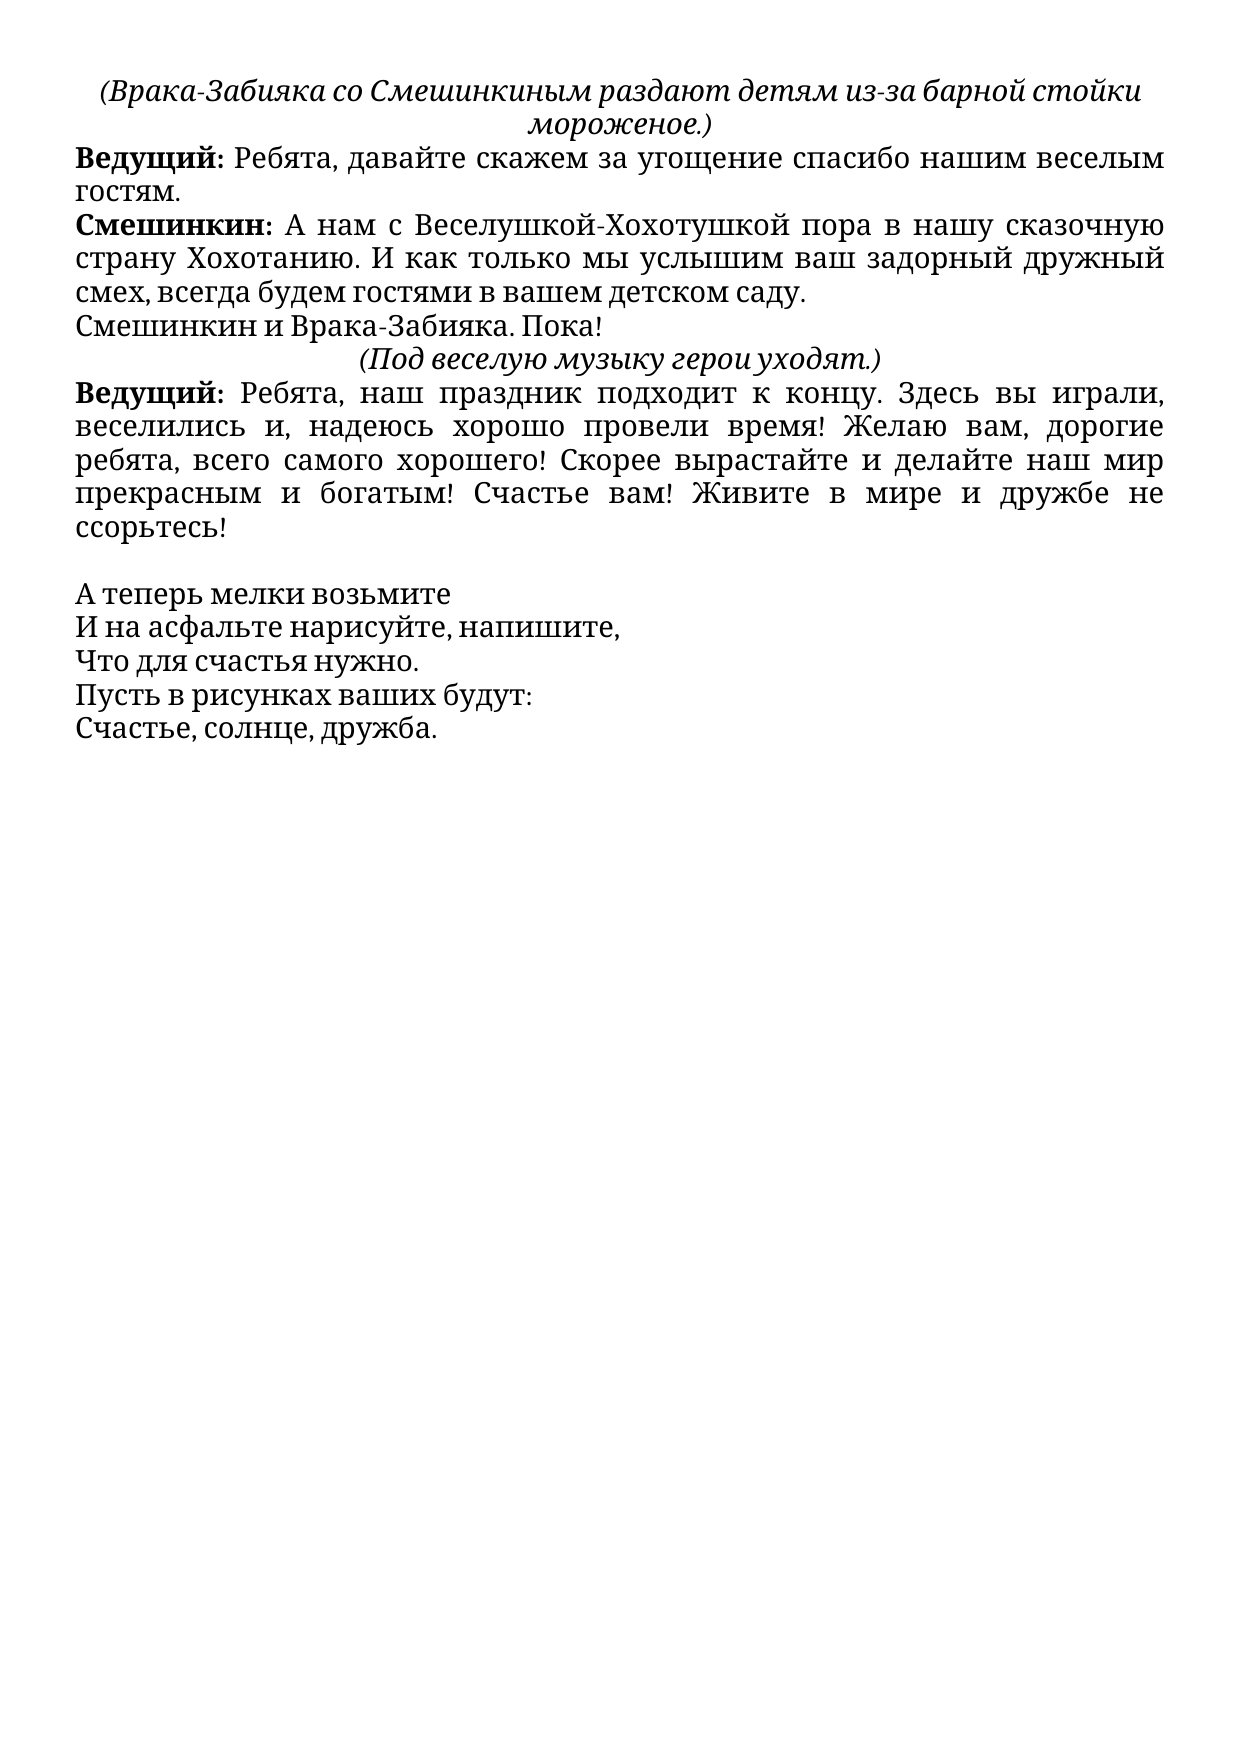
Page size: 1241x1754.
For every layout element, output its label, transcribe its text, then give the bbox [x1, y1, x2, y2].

text Пусть в рисунках ваших будут: [75, 679, 1165, 712]
text (Под веселую музыку герои уходят.) [75, 343, 1165, 377]
text Смешинкин и Врака-Забияка. Пока! [75, 310, 1165, 343]
text Что для счастья нужно. [75, 645, 1165, 679]
text Ведущий: Ребята, давайте скажем за угощение спасибо нашим веселым гостям. [75, 142, 1165, 209]
text Ведущий: Ребята, наш праздник подходит к концу. Здесь вы играли, веселились и, надеюсь хорошо провели время! Желаю вам, дорогие ребята, всего самого хорошего! Скорее вырастайте и делайте наш мир прекрасным и богатым! Счастье вам! Живите в мире и дружбе не ссорьтесь! [75, 377, 1165, 544]
text (Врака-Забияка со Смешинкиным раздают детям из-за барной стойки мороженое.) [75, 75, 1165, 142]
text Смешинкин: А нам с Веселушкой-Хохотушкой пора в нашу сказочную страну Хохотанию. И как только мы услышим ваш задорный дружный смех, всегда будем гостями в вашем детском саду. [75, 209, 1165, 310]
text А теперь мелки возьмите [75, 578, 1165, 612]
text Счастье, солнце, дружба. [75, 712, 1165, 746]
text И на асфальте нарисуйте, напишите, [75, 612, 1165, 645]
